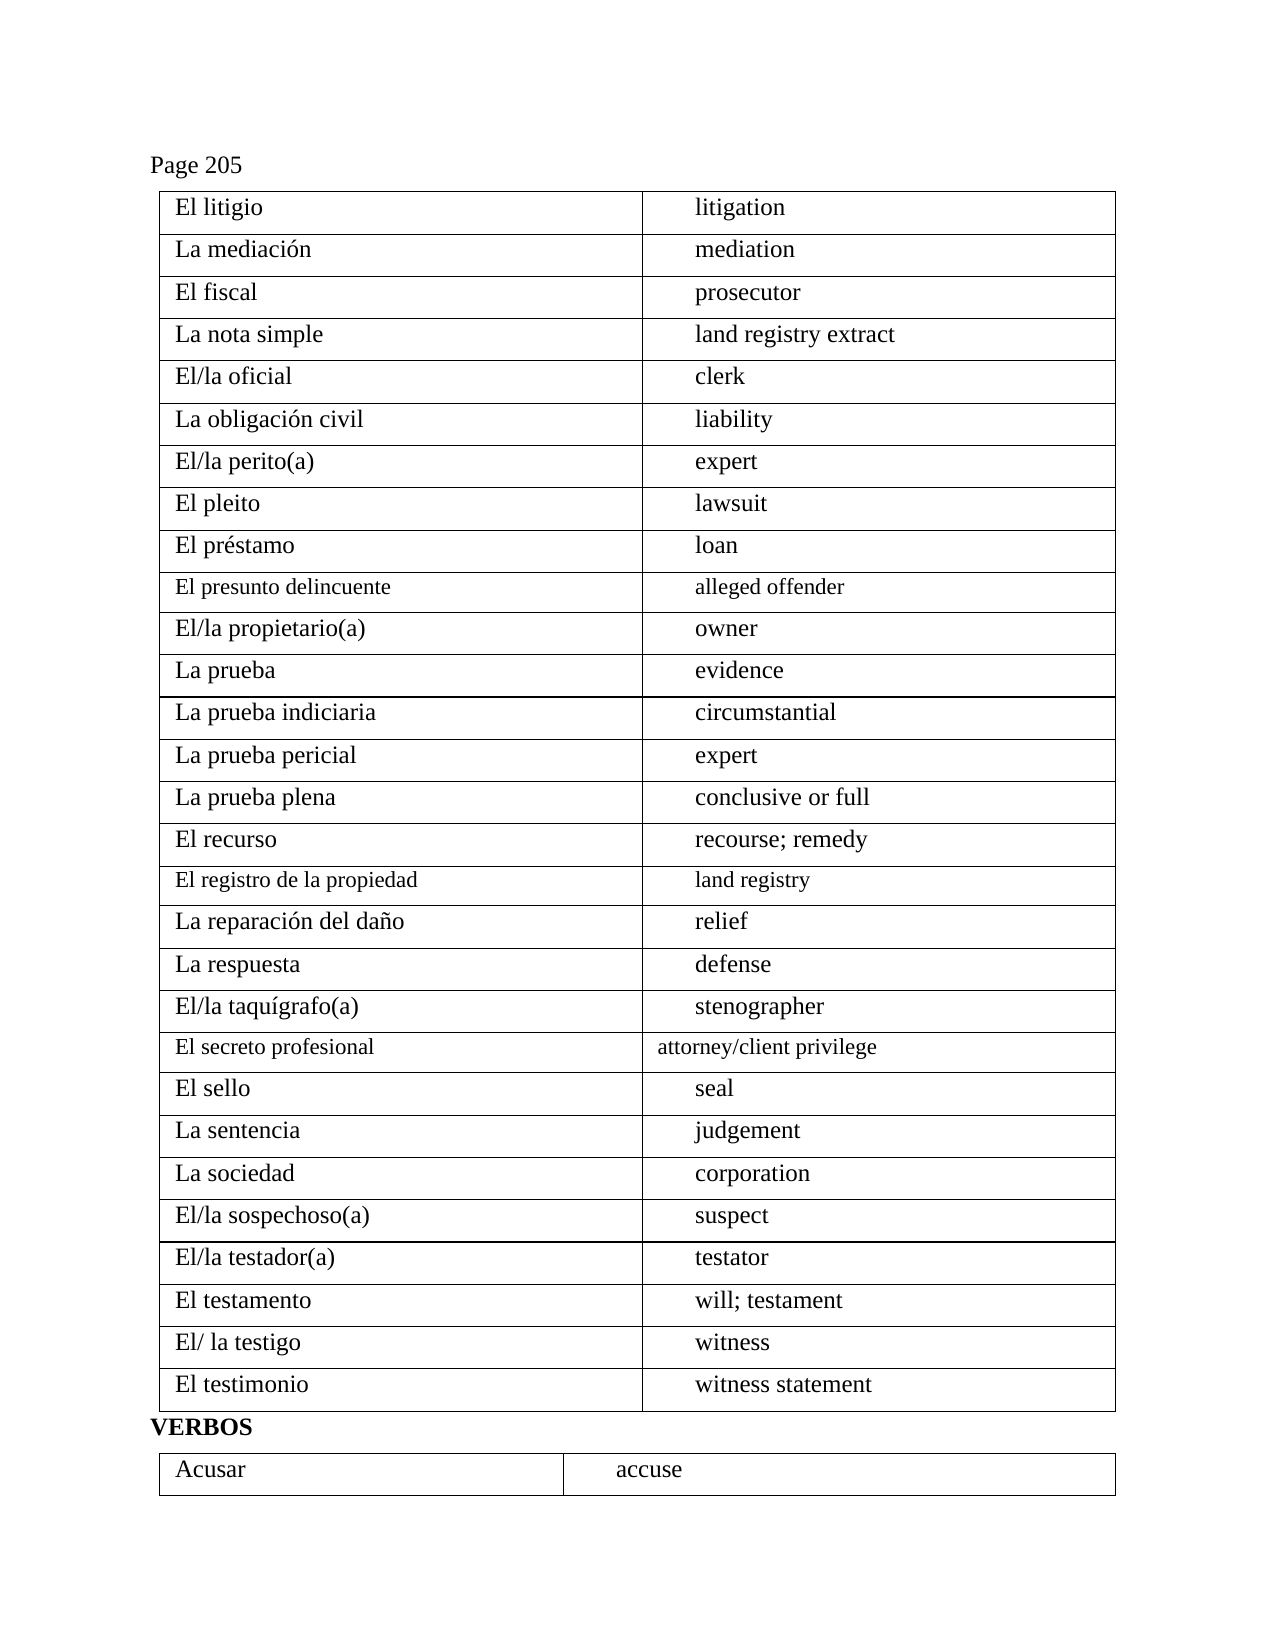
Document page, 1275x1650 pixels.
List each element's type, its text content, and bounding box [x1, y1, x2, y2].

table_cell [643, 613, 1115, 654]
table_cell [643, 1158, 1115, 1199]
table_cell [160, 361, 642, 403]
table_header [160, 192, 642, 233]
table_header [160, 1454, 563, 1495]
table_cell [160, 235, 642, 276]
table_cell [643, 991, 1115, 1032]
text VERBOS [150, 1412, 1125, 1440]
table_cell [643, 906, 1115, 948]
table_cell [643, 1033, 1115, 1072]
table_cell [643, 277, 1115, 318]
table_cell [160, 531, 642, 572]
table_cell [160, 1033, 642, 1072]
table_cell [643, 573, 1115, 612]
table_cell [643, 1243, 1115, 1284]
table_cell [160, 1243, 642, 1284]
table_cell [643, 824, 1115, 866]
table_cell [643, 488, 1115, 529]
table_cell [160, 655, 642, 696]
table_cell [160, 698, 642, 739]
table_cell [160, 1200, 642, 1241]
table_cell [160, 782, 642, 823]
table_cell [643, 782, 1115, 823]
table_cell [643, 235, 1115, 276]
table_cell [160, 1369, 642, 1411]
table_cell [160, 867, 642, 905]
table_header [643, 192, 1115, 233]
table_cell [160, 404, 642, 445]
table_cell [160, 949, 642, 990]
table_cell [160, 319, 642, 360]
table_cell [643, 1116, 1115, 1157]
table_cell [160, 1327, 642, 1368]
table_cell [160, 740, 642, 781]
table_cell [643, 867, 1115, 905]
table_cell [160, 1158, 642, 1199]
text Page 205 [150, 150, 1125, 179]
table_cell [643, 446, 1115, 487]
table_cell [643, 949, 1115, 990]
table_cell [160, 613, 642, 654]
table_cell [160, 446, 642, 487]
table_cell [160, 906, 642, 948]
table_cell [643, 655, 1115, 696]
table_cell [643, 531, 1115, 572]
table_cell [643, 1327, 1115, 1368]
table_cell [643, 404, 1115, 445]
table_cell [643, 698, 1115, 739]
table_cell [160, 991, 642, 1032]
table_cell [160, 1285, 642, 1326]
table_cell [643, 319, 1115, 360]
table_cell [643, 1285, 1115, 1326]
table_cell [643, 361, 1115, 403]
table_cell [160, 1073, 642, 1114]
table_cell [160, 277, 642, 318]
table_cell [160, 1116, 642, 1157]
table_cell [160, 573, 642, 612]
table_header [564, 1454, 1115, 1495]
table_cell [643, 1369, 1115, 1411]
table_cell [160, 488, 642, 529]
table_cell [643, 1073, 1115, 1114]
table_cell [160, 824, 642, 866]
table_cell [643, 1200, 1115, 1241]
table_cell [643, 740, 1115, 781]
